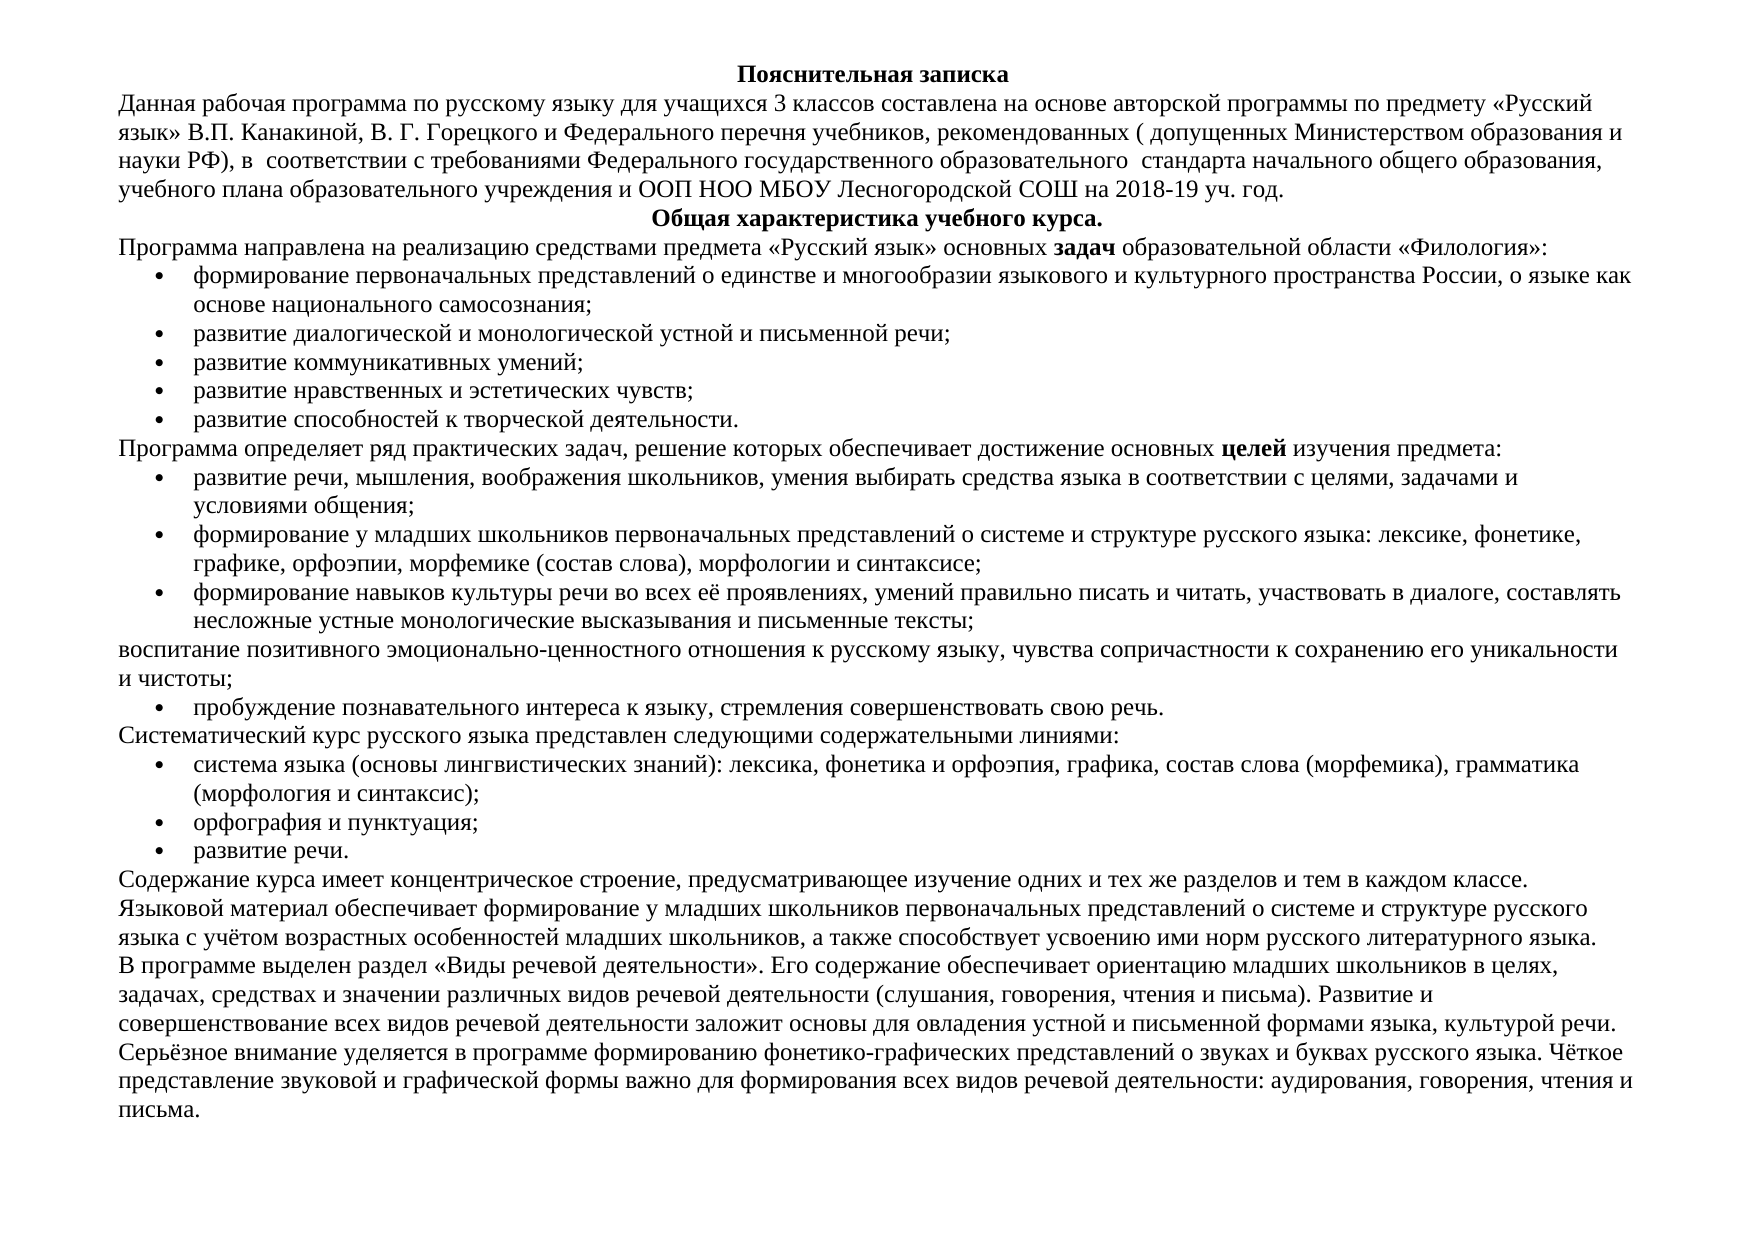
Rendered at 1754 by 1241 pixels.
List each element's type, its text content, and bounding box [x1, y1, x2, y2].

text Программа направлена на реализацию средствами предмета «Русский язык» основных задач образовательной области «Филология»: [118, 232, 1636, 260]
list формирование навыков культуры речи во всех её проявлениях, умений правильно писать и читать, участвовать в диалоге, составлять несложные устные монологические высказывания и письменные тексты; [156, 577, 1636, 634]
text Данная рабочая программа по русскому языку для учащихся 3 классов составлена на основе авторской программы по предмету «Русский язык» В.П. Канакиной, В. Г. Горецкого и Федерального перечня учебников, рекомендованных ( допущенных Министерством образования и науки РФ), в соответствии с требованиями Федерального государственного образовательного стандарта начального общего образования, учебного плана образовательного учреждения и ООП НОО МБОУ Лесногородской СОШ на 2018-19 уч. год. [118, 88, 1636, 203]
text Общая характеристика учебного курса. [118, 203, 1636, 232]
list развитие нравственных и эстетических чувств; [156, 375, 1636, 404]
text Программа определяет ряд практических задач, решение которых обеспечивает достижение основных целей изучения предмета: [118, 433, 1636, 462]
list пробуждение познавательного интереса к языку, стремления совершенствовать свою речь. [156, 692, 1636, 720]
list орфография и пунктуация; [156, 807, 1636, 835]
text Серьёзное внимание уделяется в программе формированию фонетико-графических представлений о звуках и буквах русского языка. Чёткое представление звуковой и графической формы важно для формирования всех видов речевой деятельности: аудирования, говорения, чтения и письма. [118, 1037, 1636, 1123]
text воспитание позитивного эмоционально-ценностного отношения к русскому языку, чувства сопричастности к сохранению его уникальности и чистоты; [118, 634, 1636, 692]
text Систематический курс русского языка представлен следующими содержательными линиями: [118, 720, 1636, 749]
list формирование первоначальных представлений о единстве и многообразии языкового и культурного пространства России, о языке как основе национального самосознания; [156, 260, 1636, 318]
list развитие способностей к творческой деятельности. [156, 404, 1636, 433]
list развитие речи. [156, 835, 1636, 864]
text Пояснительная записка [118, 59, 1636, 88]
list развитие диалогической и монологической устной и письменной речи; [156, 318, 1636, 347]
text Содержание курса имеет концентрическое строение, предусматривающее изучение одних и тех же разделов и тем в каждом классе. [118, 864, 1636, 893]
list развитие коммуникативных умений; [156, 347, 1636, 375]
list система языка (основы лингвистических знаний): лексика, фонетика и орфоэпия, графика, состав слова (морфемика), грамматика (морфология и синтаксис); [156, 749, 1636, 807]
list развитие речи, мышления, воображения школьников, умения выбирать средства языка в соответствии с целями, задачами и условиями общения; [156, 462, 1636, 519]
text Языковой материал обеспечивает формирование у младших школьников первоначальных представлений о системе и структуре русского языка с учётом возрастных особенностей младших школьников, а также способствует усвоению ими норм русского литературного языка. [118, 893, 1636, 950]
list формирование у младших школьников первоначальных представлений о системе и структуре русского языка: лексике, фонетике, графике, орфоэпии, морфемике (состав слова), морфологии и синтаксисе; [156, 519, 1636, 577]
text В программе выделен раздел «Виды речевой деятельности». Его содержание обеспечивает ориентацию младших школьников в целях, задачах, средствах и значении различных видов речевой деятельности (слушания, говорения, чтения и письма). Развитие и совершенствование всех видов речевой деятельности заложит основы для овладения устной и письменной формами языка, культурой речи. [118, 950, 1636, 1037]
